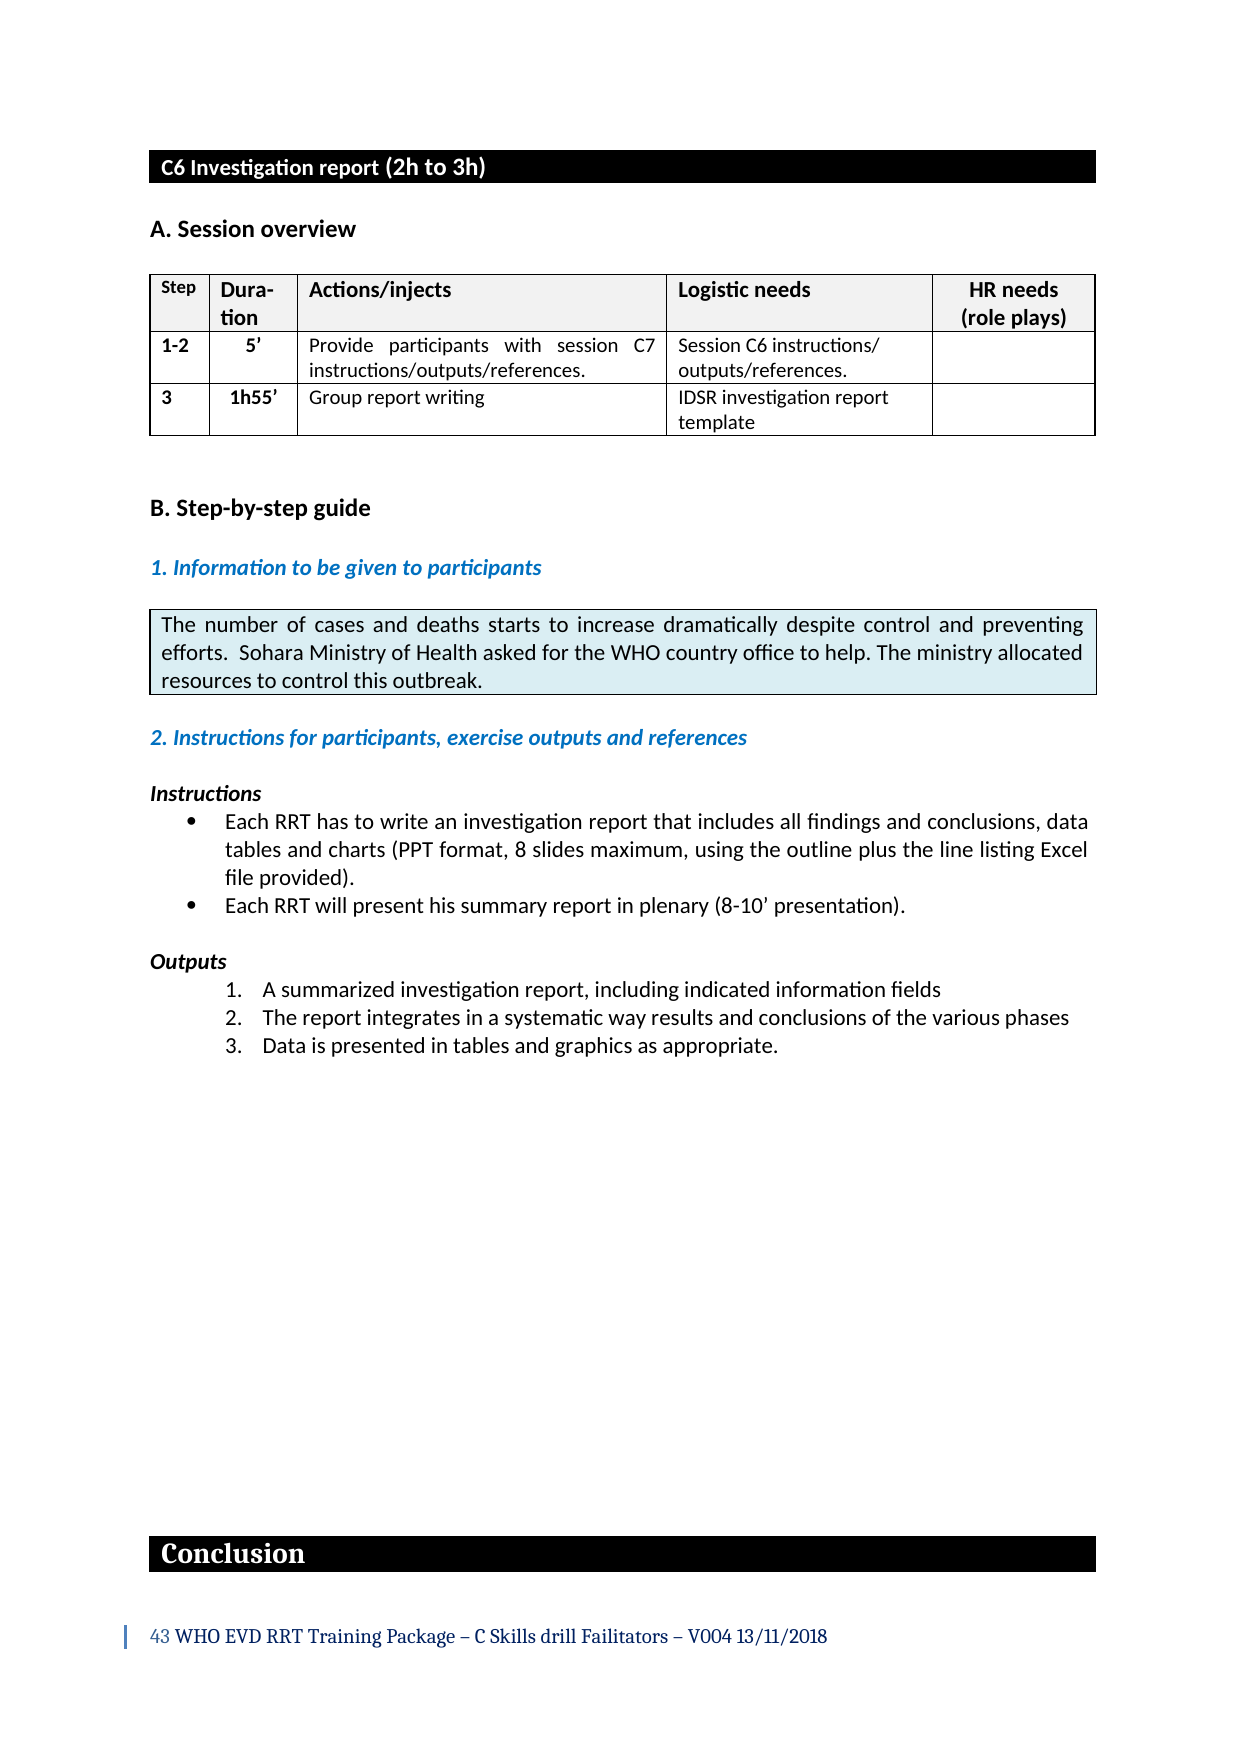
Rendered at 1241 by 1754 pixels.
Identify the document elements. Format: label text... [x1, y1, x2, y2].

table_header The number of cases and deaths starts to increase dramatically despite control and preventing efforts. Sohara Ministry of Health asked for the WHO country office to help. The ministry allocated resources to control this outbreak. [151, 610, 1096, 694]
table_header Dura-tion [210, 275, 297, 331]
table_cell IDSR investigation report template [667, 384, 932, 435]
table_header HR needs (role plays) [933, 275, 1094, 331]
table_cell Session C6 instructions/ outputs/references. [667, 332, 932, 383]
table_cell 1h55’ [210, 384, 297, 435]
table_header Conclusion [151, 1537, 1094, 1571]
text Outputs [150, 947, 1090, 976]
table_header Logistic needs [667, 275, 932, 331]
table_cell 5’ [210, 332, 297, 383]
text 1. Information to be given to participants [150, 553, 1090, 581]
table_header Step [151, 275, 209, 331]
table_cell Provide participants with session C7 instructions/outputs/references. [298, 332, 666, 383]
table_cell 1-2 [151, 332, 209, 383]
list The report integrates in a systematic way results and conclusions of the various phases [225, 1003, 1090, 1032]
table_header C6 Investigation report (2h to 3h) [151, 151, 1094, 182]
table_cell [933, 384, 1094, 435]
list Each RRT has to write an investigation report that includes all findings and conclusions, data tables and charts (PPT format, 8 slides maximum, using the outline plus the line listing Excel file provided). [187, 807, 1090, 891]
text A. Session overview [150, 213, 1090, 244]
table_cell Group report writing [298, 384, 666, 435]
table_cell 3 [151, 384, 209, 435]
table_header Actions/injects [298, 275, 666, 331]
table_cell [933, 332, 1094, 383]
text 2. Instructions for participants, exercise outputs and references [150, 723, 1090, 751]
list Each RRT will present his summary report in plenary (8-10’ presentation). [187, 891, 1090, 919]
list A summarized investigation report, including indicated information fields [225, 976, 1090, 1003]
list Data is presented in tables and graphics as appropriate. [225, 1032, 1090, 1059]
text Instructions [150, 779, 1090, 807]
text B. Step-by-step guide [150, 492, 1090, 523]
